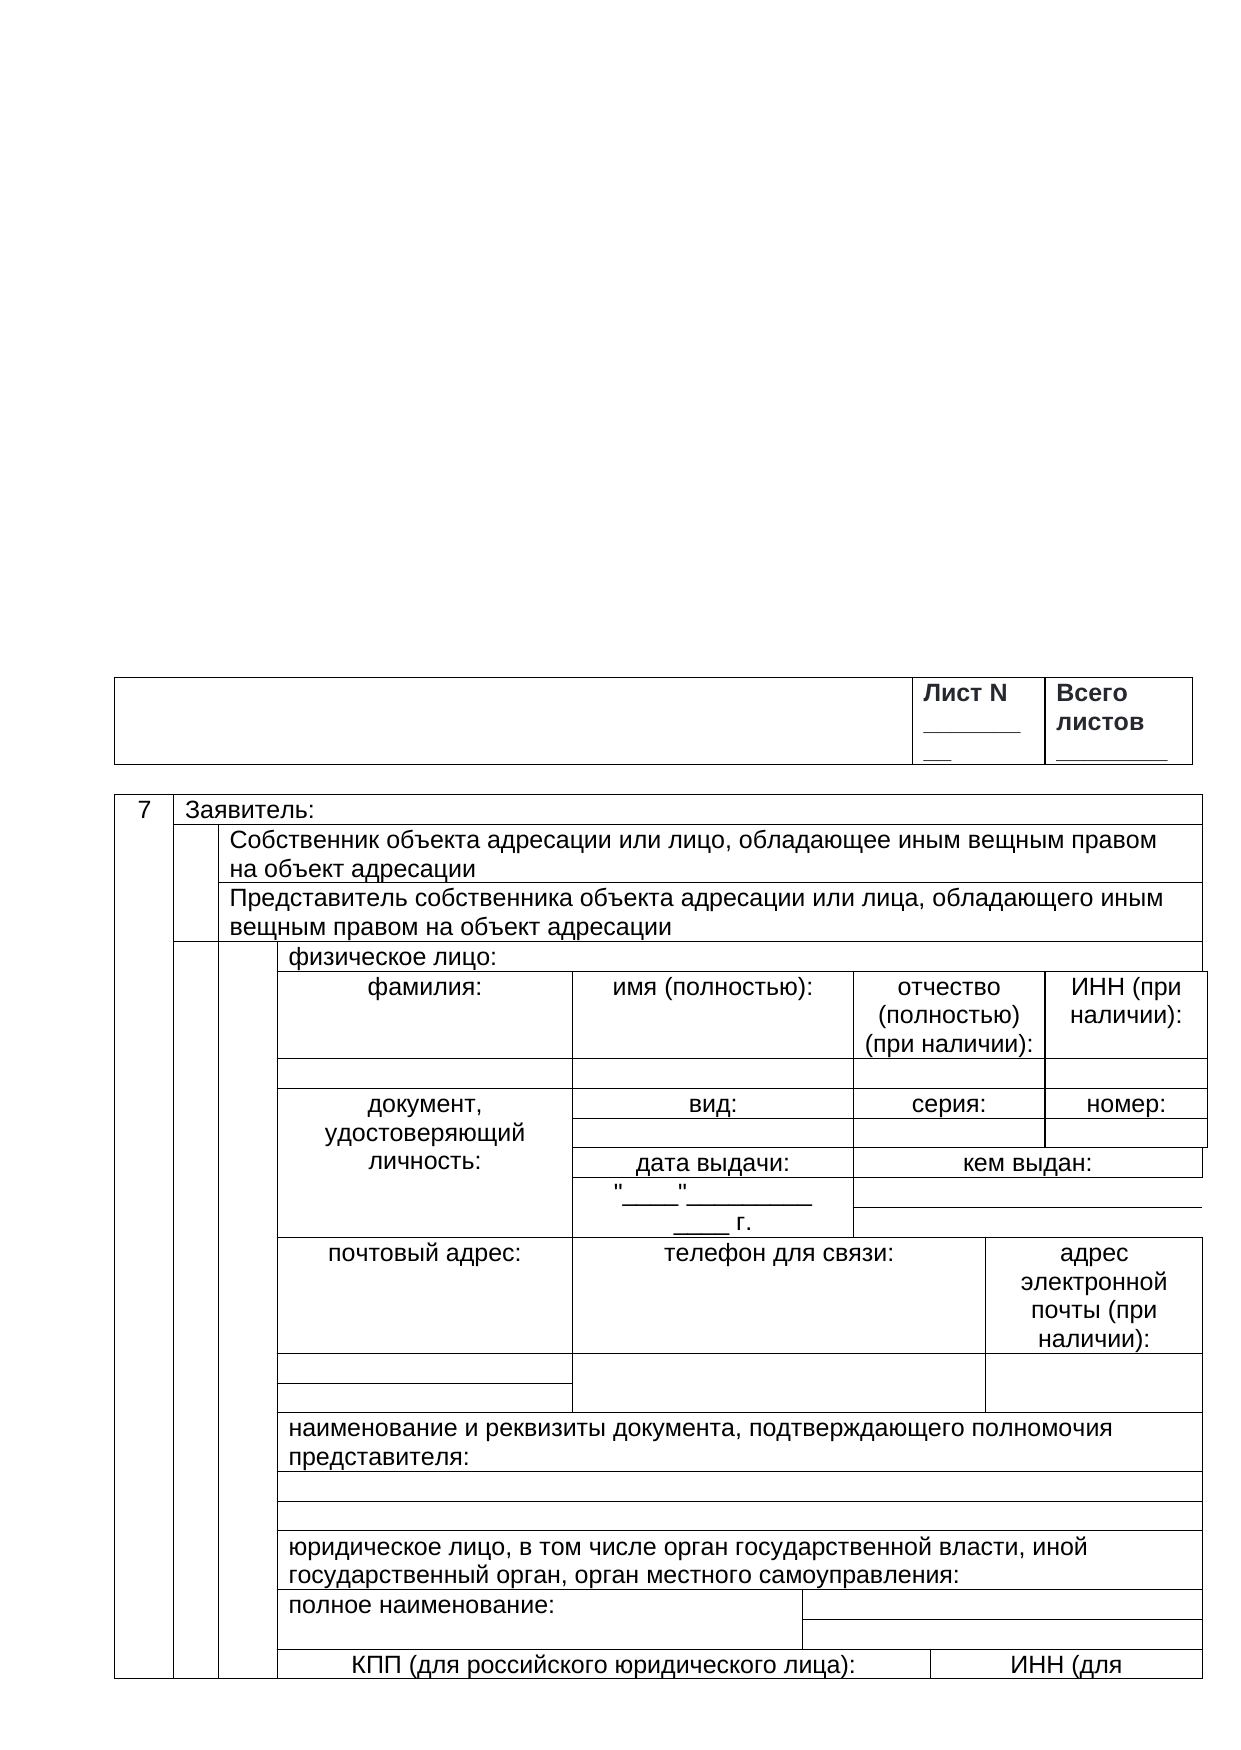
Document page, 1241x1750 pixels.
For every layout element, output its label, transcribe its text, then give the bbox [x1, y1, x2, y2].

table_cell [278, 1650, 930, 1678]
table_header 7 [115, 795, 173, 1678]
table_cell отчество (полностью) (при наличии): [854, 972, 1044, 1058]
table_cell [1046, 1119, 1207, 1147]
table_cell ИНН (при наличии): [1046, 972, 1207, 1058]
table_cell серия: [854, 1089, 1044, 1117]
table_cell [174, 942, 218, 1678]
table_cell Собственник объекта адресации или лицо, обладающее иным вещным правом на объект адресации [219, 825, 1202, 882]
table_cell [174, 825, 218, 941]
table_header Лист N _________ [913, 678, 1044, 764]
table_cell [1046, 1059, 1207, 1088]
table_cell почтовый адрес: [278, 1238, 572, 1353]
table_cell [573, 1119, 853, 1147]
table_header Заявитель: [174, 795, 1202, 824]
table_cell наименование и реквизиты документа, подтверждающего полномочия представителя: [278, 1413, 1202, 1471]
table_cell [854, 1119, 1044, 1147]
table_cell кем выдан: [854, 1148, 1202, 1177]
table_cell "____"_________ ____ г. [573, 1178, 853, 1237]
table_cell физическое лицо: [278, 942, 1202, 971]
table_cell номер: [1046, 1089, 1207, 1117]
table_cell [219, 942, 277, 1678]
table_cell документ, удостоверяющий личность: [278, 1089, 572, 1237]
table_cell [803, 1590, 1202, 1619]
table_cell [854, 1059, 1044, 1088]
table_cell вид: [573, 1089, 853, 1117]
table_header [115, 678, 912, 764]
table_cell полное наименование: [278, 1590, 802, 1648]
table_cell юридическое лицо, в том числе орган государственной власти, иной государственный орган, орган местного самоуправления: [278, 1531, 1202, 1589]
table_cell [573, 1059, 853, 1088]
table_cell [931, 1650, 1202, 1678]
table_cell телефон для связи: [573, 1238, 985, 1353]
table_cell [278, 1472, 1202, 1501]
table_cell [278, 1384, 572, 1412]
table_cell [573, 1354, 985, 1412]
table_cell фамилия: [278, 972, 572, 1058]
table_cell [278, 1354, 572, 1382]
table_cell имя (полностью): [573, 972, 853, 1058]
table_cell [278, 1059, 572, 1088]
table_cell дата выдачи: [573, 1148, 853, 1177]
table_header Всего листов ________ [1046, 678, 1192, 764]
table_cell [278, 1502, 1202, 1530]
table_cell Представитель собственника объекта адресации или лица, обладающего иным вещным правом на объект адресации [219, 883, 1202, 941]
table_cell адрес электронной почты (при наличии): [986, 1238, 1202, 1353]
table_cell [854, 1178, 1202, 1207]
table_cell [854, 1208, 1202, 1237]
table_cell [986, 1354, 1202, 1412]
table_cell [803, 1620, 1202, 1648]
